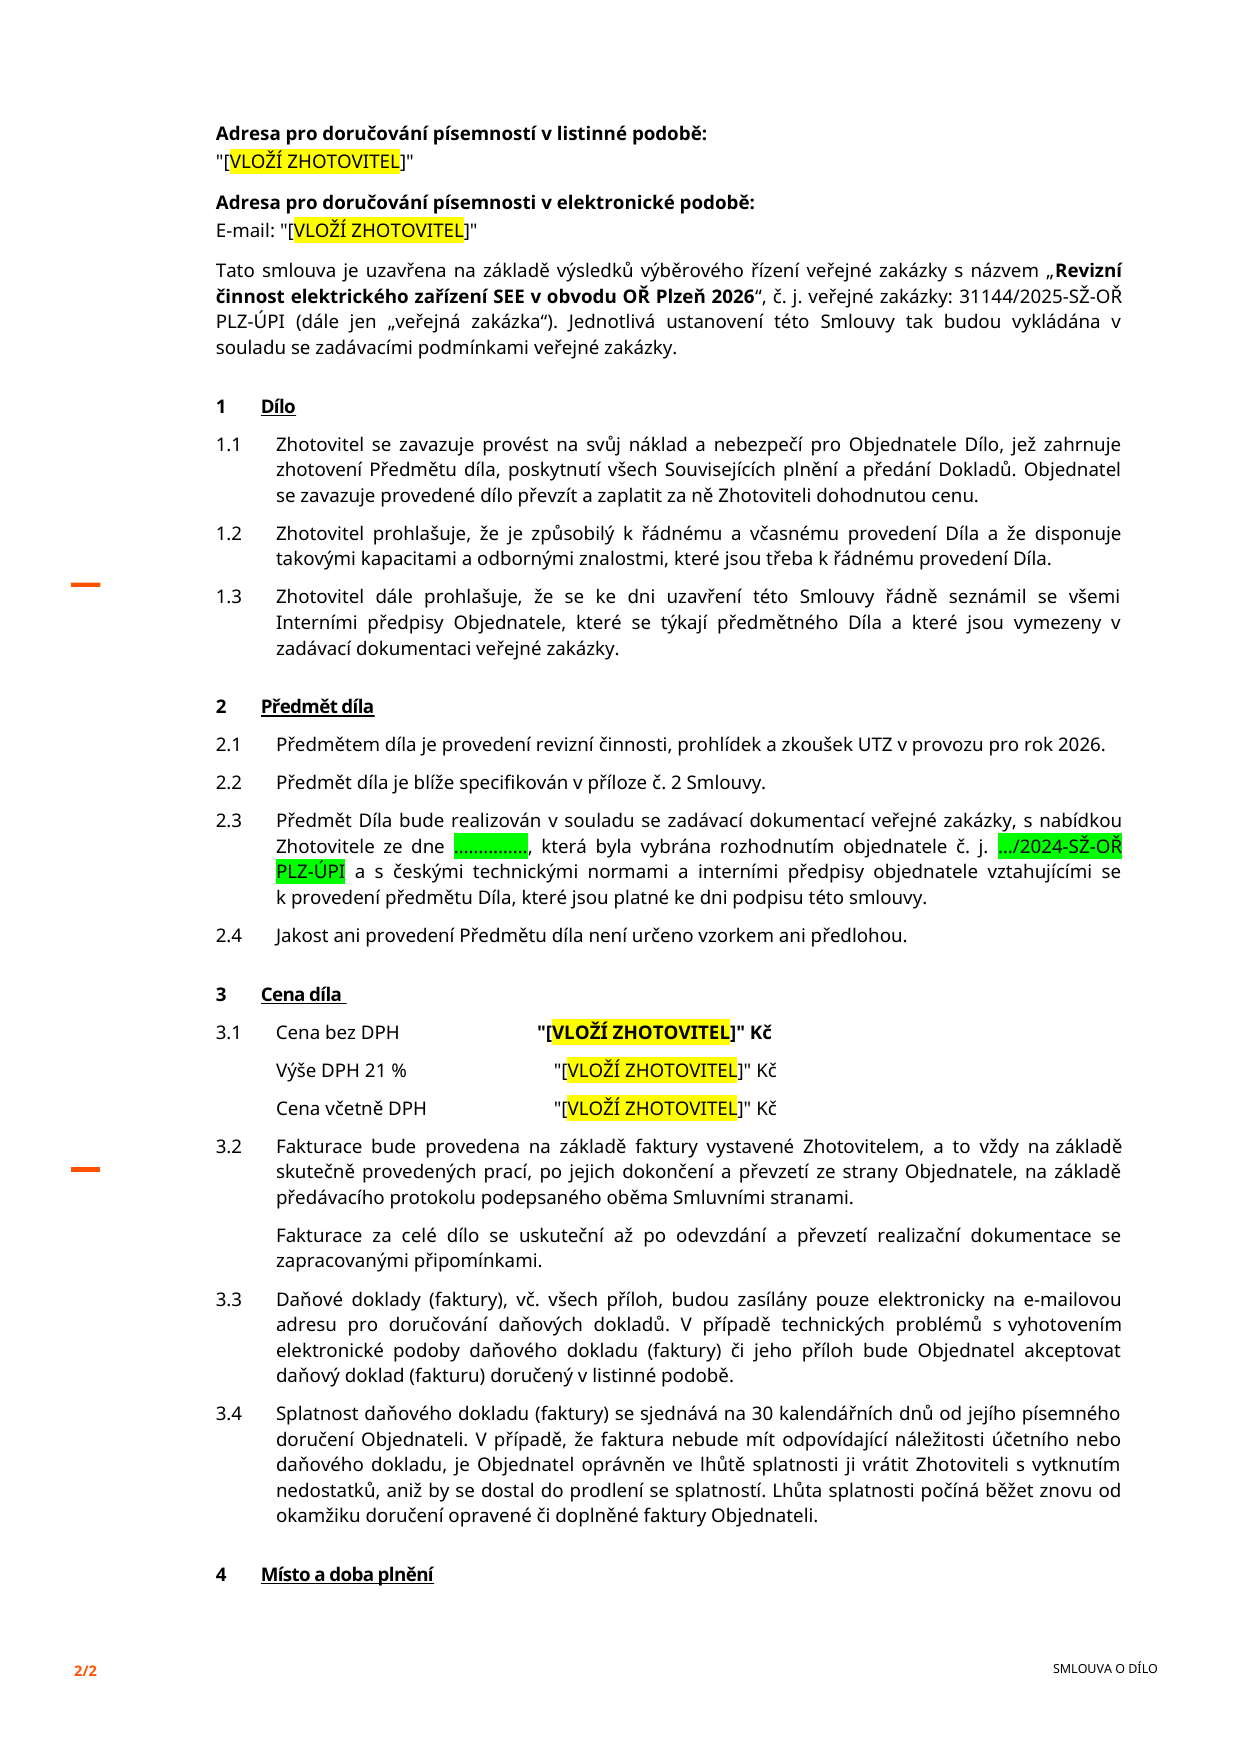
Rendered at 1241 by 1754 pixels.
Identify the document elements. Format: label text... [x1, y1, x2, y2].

text Cena včetně DPH "[VLOŽÍ ZHOTOVITEL]" Kč [737, 1095, 1122, 1121]
text Výše DPH 21 % "[VLOŽÍ ZHOTOVITEL]" Kč [737, 1057, 1122, 1083]
text E-mail: "[VLOŽÍ ZHOTOVITEL]" [464, 217, 1122, 243]
subtitle Fakturace za celé dílo se uskuteční až po odevzdání a převzetí realizační dokumentace se zapracovanými připomínkami. [276, 1222, 1122, 1273]
subtitle Dílo [216, 393, 1122, 419]
subtitle Předmět Díla bude realizován v souladu se zadávací dokumentací veřejné zakázky, s nabídkou Zhotovitele ze dne ……………, která byla vybrána rozhodnutím objednatele č. j. …/2024-SŽ-OŘ PLZ-ÚPI a s českými technickými normami a interními předpisy objednatele vztahujícími se k provedení předmětu Díla, které jsou platné ke dni podpisu této smlouvy. [216, 808, 1122, 910]
subtitle Cena bez DPH "[VLOŽÍ ZHOTOVITEL]" Kč [730, 1019, 1122, 1045]
subtitle Předmět díla [216, 694, 1122, 719]
subtitle Zhotovitel dále prohlašuje, že se ke dni uzavření této Smlouvy řádně seznámil se všemi Interními předpisy Objednatele, které se týkají předmětného Díla a které jsou vymezeny v zadávací dokumentaci veřejné zakázky. [216, 584, 1122, 660]
subtitle Předmět díla je blíže specifikován v příloze č. 2 Smlouvy. [216, 770, 1122, 795]
text Cena včetně DPH "[VLOŽÍ ZHOTOVITEL]" Kč [276, 1095, 567, 1121]
subtitle Splatnost daňového dokladu (faktury) se sjednává na 30 kalendářních dnů od jejího písemného doručení Objednateli. V případě, že faktura nebude mít odpovídající náležitosti účetního nebo daňového dokladu, je Objednatel oprávněn ve lhůtě splatnosti ji vrátit Zhotoviteli s vytknutím nedostatků, aniž by se dostal do prodlení se splatností. Lhůta splatnosti počíná běžet znovu od okamžiku doručení opravené či doplněné faktury Objednateli. [216, 1400, 1122, 1528]
subtitle Cena bez DPH "[VLOŽÍ ZHOTOVITEL]" Kč [216, 1019, 552, 1045]
subtitle Předmětem díla je provedení revizní činnosti, prohlídek a zkoušek UTZ v provozu pro rok 2026. [216, 732, 1122, 757]
subtitle Jakost ani provedení Předmětu díla není určeno vzorkem ani předlohou. [216, 922, 1122, 948]
text Výše DPH 21 % "[VLOŽÍ ZHOTOVITEL]" Kč [276, 1057, 567, 1083]
text Adresa pro doručování písemnosti v elektronické podobě: [216, 189, 1122, 215]
text E-mail: "[VLOŽÍ ZHOTOVITEL]" [216, 217, 294, 243]
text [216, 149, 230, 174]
text Tato smlouva je uzavřena na základě výsledků výběrového řízení veřejné zakázky s názvem „“, č. j. veřejné zakázky: 31144/2025-SŽ-OŘ PLZ-ÚPI (dále jen „veřejná zakázka“). Jednotlivá ustanovení této Smlouvy tak budou vykládána v souladu se zadávacími podmínkami veřejné zakázky. [216, 258, 1122, 360]
subtitle Místo a doba plnění [216, 1561, 1122, 1587]
subtitle Zhotovitel se zavazuje provést na svůj náklad a nebezpečí pro Objednatele Dílo, jež zahrnuje zhotovení Předmětu díla, poskytnutí všech Souvisejících plnění a předání Dokladů. Objednatel se zavazuje provedené dílo převzít a zaplatit za ně Zhotoviteli dohodnutou cenu. [216, 431, 1122, 508]
subtitle Zhotovitel prohlašuje, že je způsobilý k řádnému a včasnému provedení Díla a že disponuje takovými kapacitami a odbornými znalostmi, které jsou třeba k řádnému provedení Díla. [216, 520, 1122, 571]
subtitle Fakturace bude provedena na základě faktury vystavené Zhotovitelem, a to vždy na základě skutečně provedených prací, po jejich dokončení a převzetí ze strany Objednatele, na základě předávacího protokolu podepsaného oběma Smluvními stranami. [216, 1133, 1122, 1210]
text Adresa pro doručování písemností v listinné podobě: [216, 121, 1122, 146]
subtitle Cena díla [216, 981, 1122, 1007]
text "[VLOŽÍ ZHOTOVITEL]" [400, 149, 1122, 174]
subtitle Daňové doklady (faktury), vč. všech příloh, budou zasílány pouze elektronicky na e-mailovou adresu pro doručování daňových dokladů. V případě technických problémů s vyhotovením elektronické podoby daňového dokladu (faktury) či jeho příloh bude Objednatel akceptovat daňový doklad (fakturu) doručený v listinné podobě. [216, 1286, 1122, 1388]
